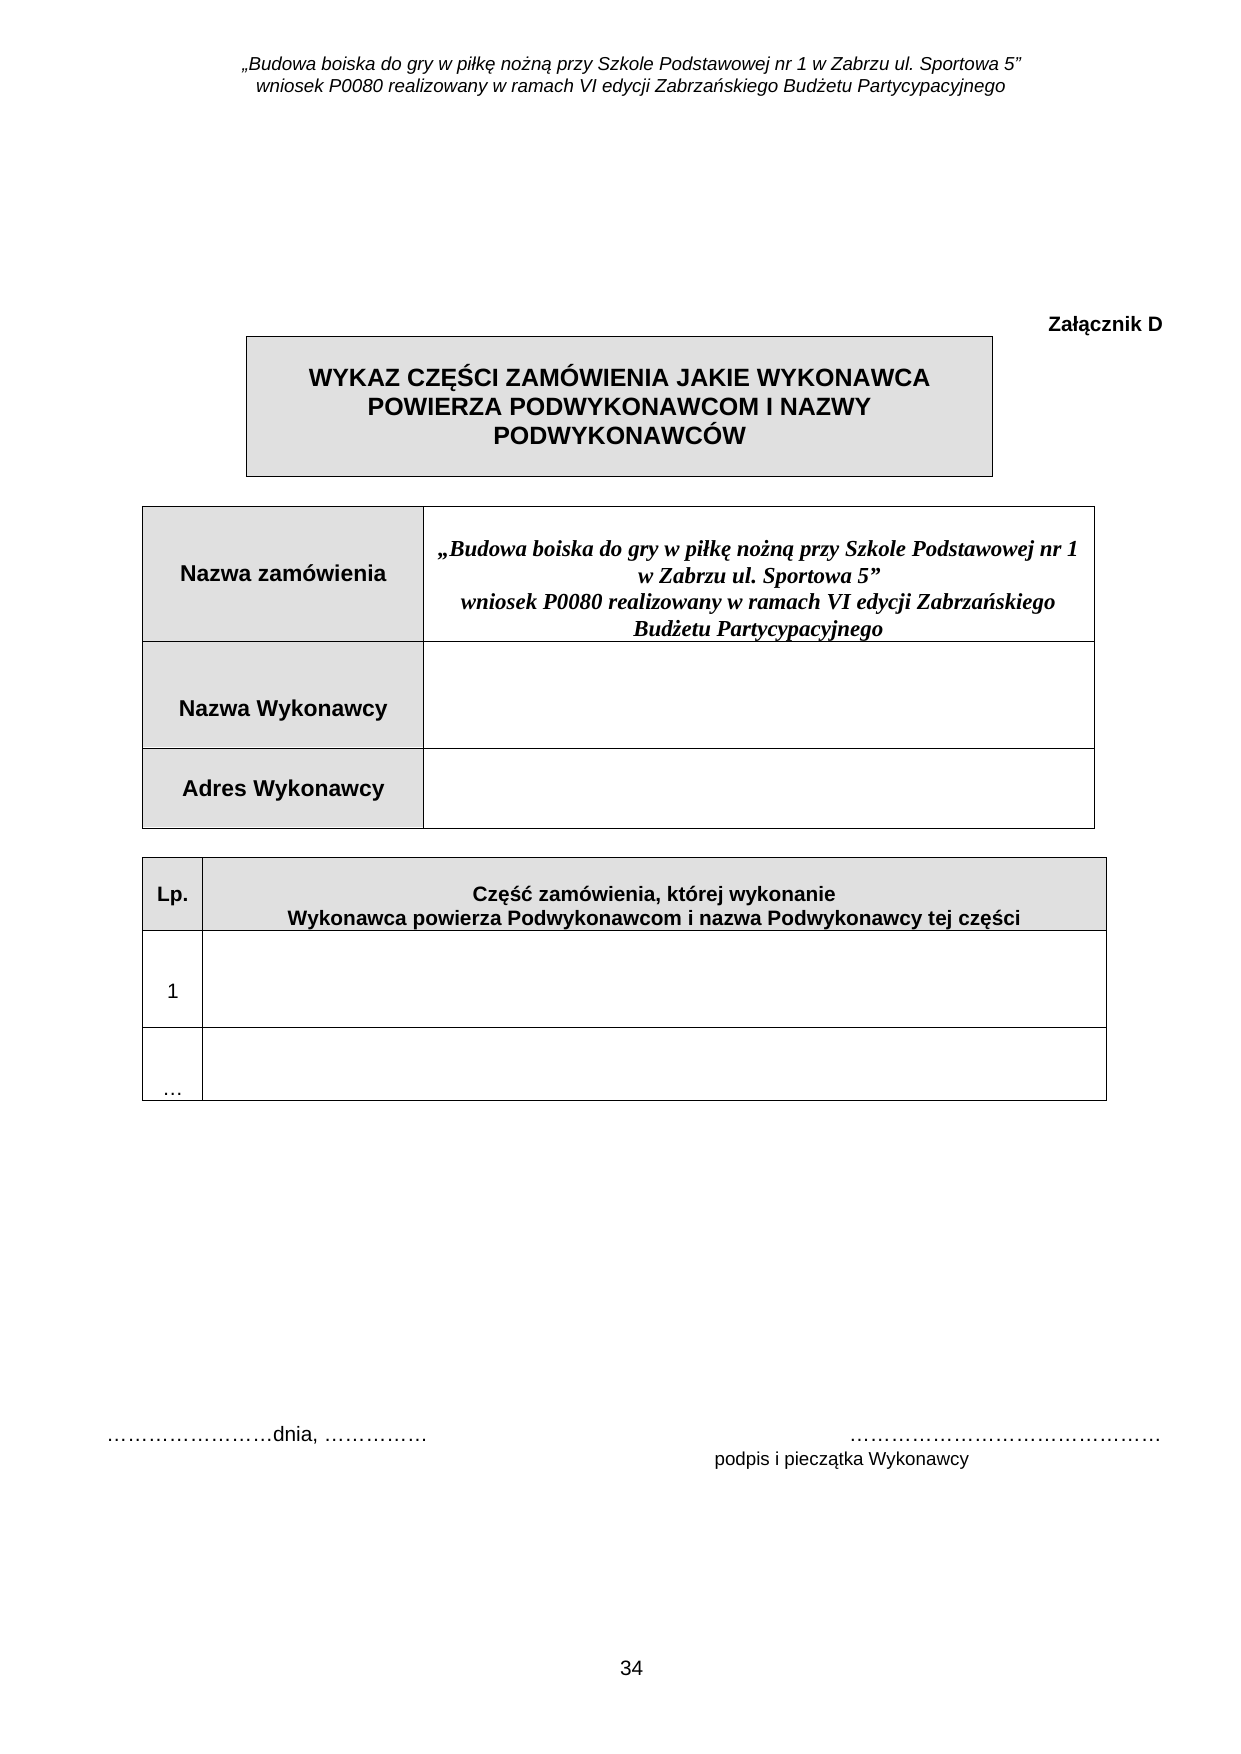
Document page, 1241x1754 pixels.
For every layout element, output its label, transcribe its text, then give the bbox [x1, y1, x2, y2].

table_header WYKAZ CZĘŚCI ZAMÓWIENIA JAKIE WYKONAWCA POWIERZA PODWYKONAWCOM I NAZWY PODWYKONAWCÓW [247, 337, 992, 476]
table_cell [424, 749, 1094, 827]
table_cell [203, 1028, 1106, 1100]
table_cell [203, 931, 1106, 1027]
table_cell 1 [143, 931, 202, 1027]
table_header „Budowa boiska do gry w piłkę nożną przy Szkole Podstawowej nr 1 w Zabrzu ul. Sportowa 5” wniosek P0080 realizowany w ramach VI edycji Zabrzańskiego Budżetu Partycypacyjnego [424, 507, 1094, 641]
text Załącznik D [100, 312, 1162, 336]
table_cell Nazwa Wykonawcy [143, 642, 423, 747]
table_cell Adres Wykonawcy [143, 749, 423, 827]
table_header Część zamówienia, której wykonanie Wykonawca powierza Podwykonawcom i nazwa Podwykonawcy tej części [203, 858, 1106, 930]
table_header Nazwa zamówienia [143, 507, 423, 641]
table_cell … [143, 1028, 202, 1100]
table_cell [424, 642, 1094, 747]
text ……………………dnia, …………… ……………………………………… podpis i pieczątka Wykonawcy [100, 1422, 1162, 1470]
table_header Lp. [143, 858, 202, 930]
